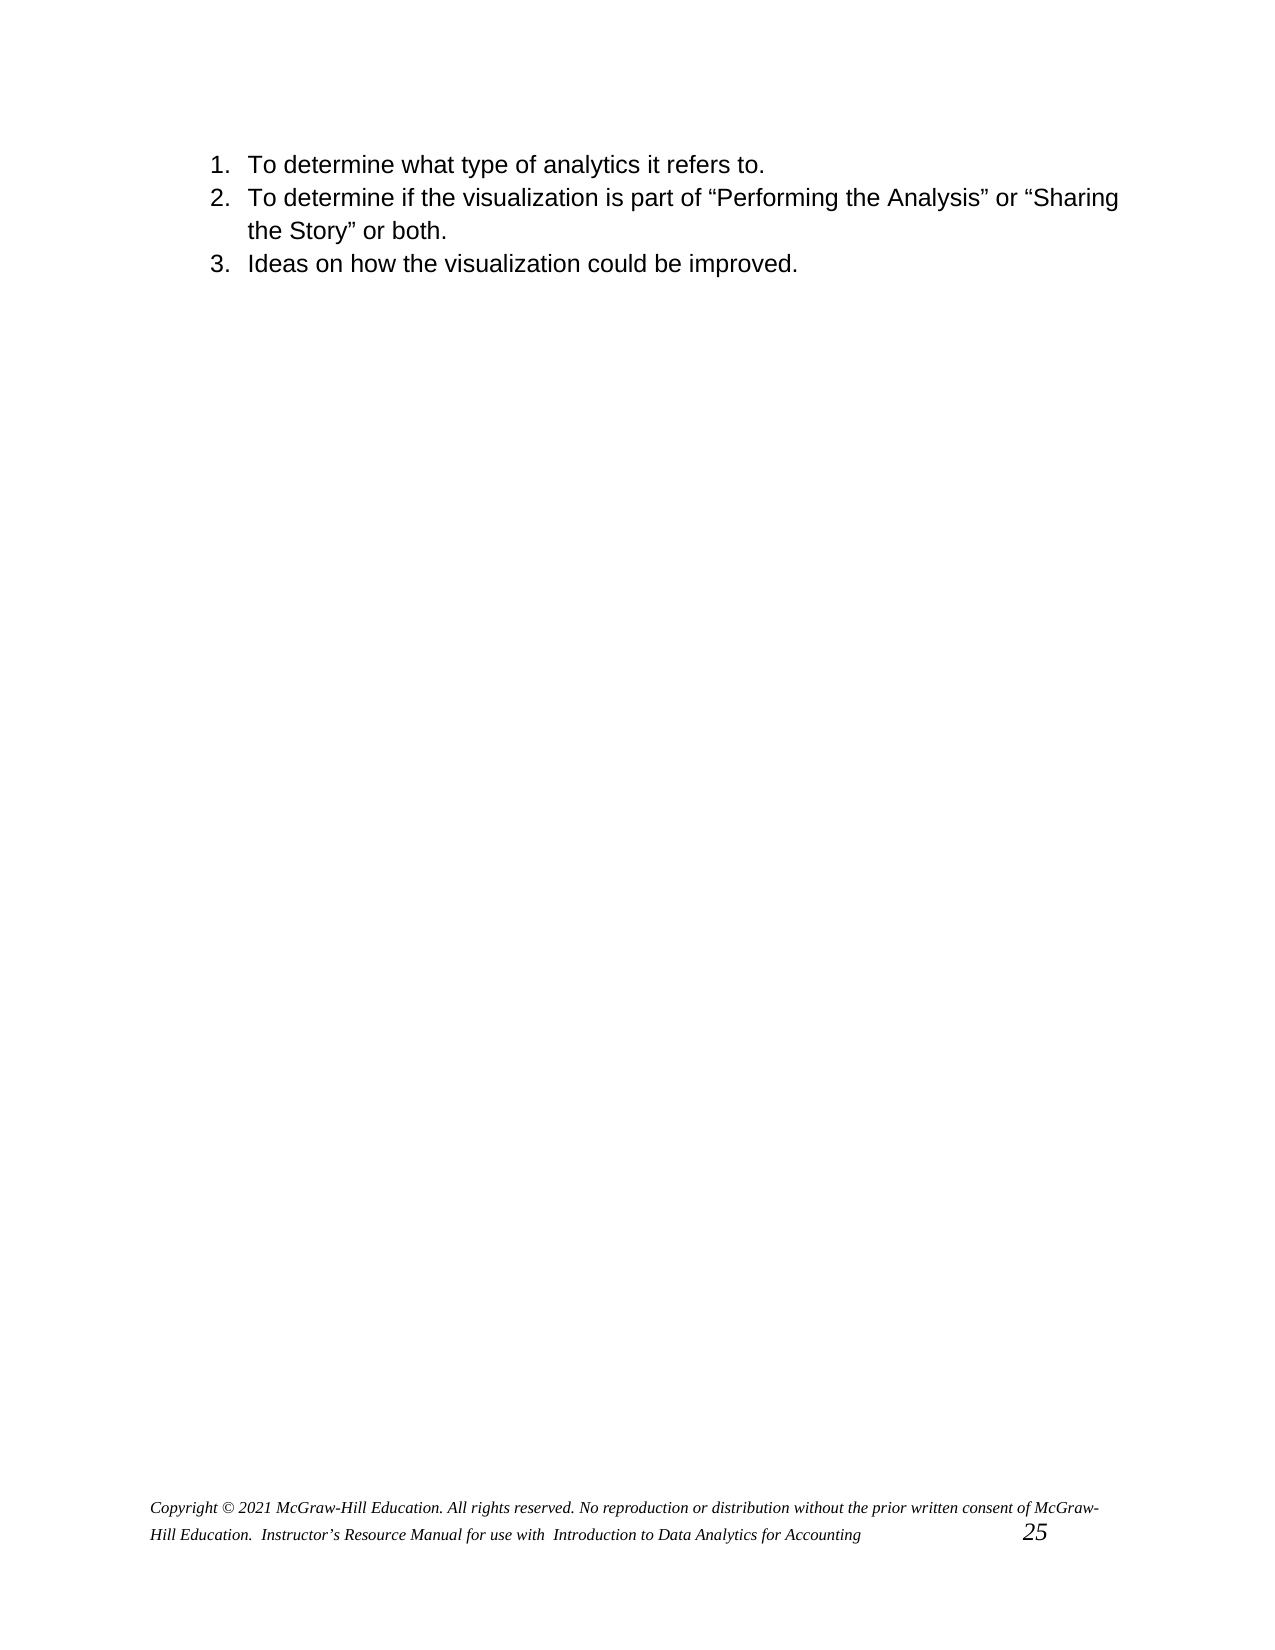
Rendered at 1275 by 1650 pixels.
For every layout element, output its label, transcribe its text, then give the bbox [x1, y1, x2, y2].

list To determine what type of analytics it refers to. [210, 150, 1125, 179]
list Ideas on how the visualization could be improved. [210, 249, 1125, 278]
list To determine if the visualization is part of “Performing the Analysis” or “Sharing the Story” or both. [210, 183, 1125, 245]
